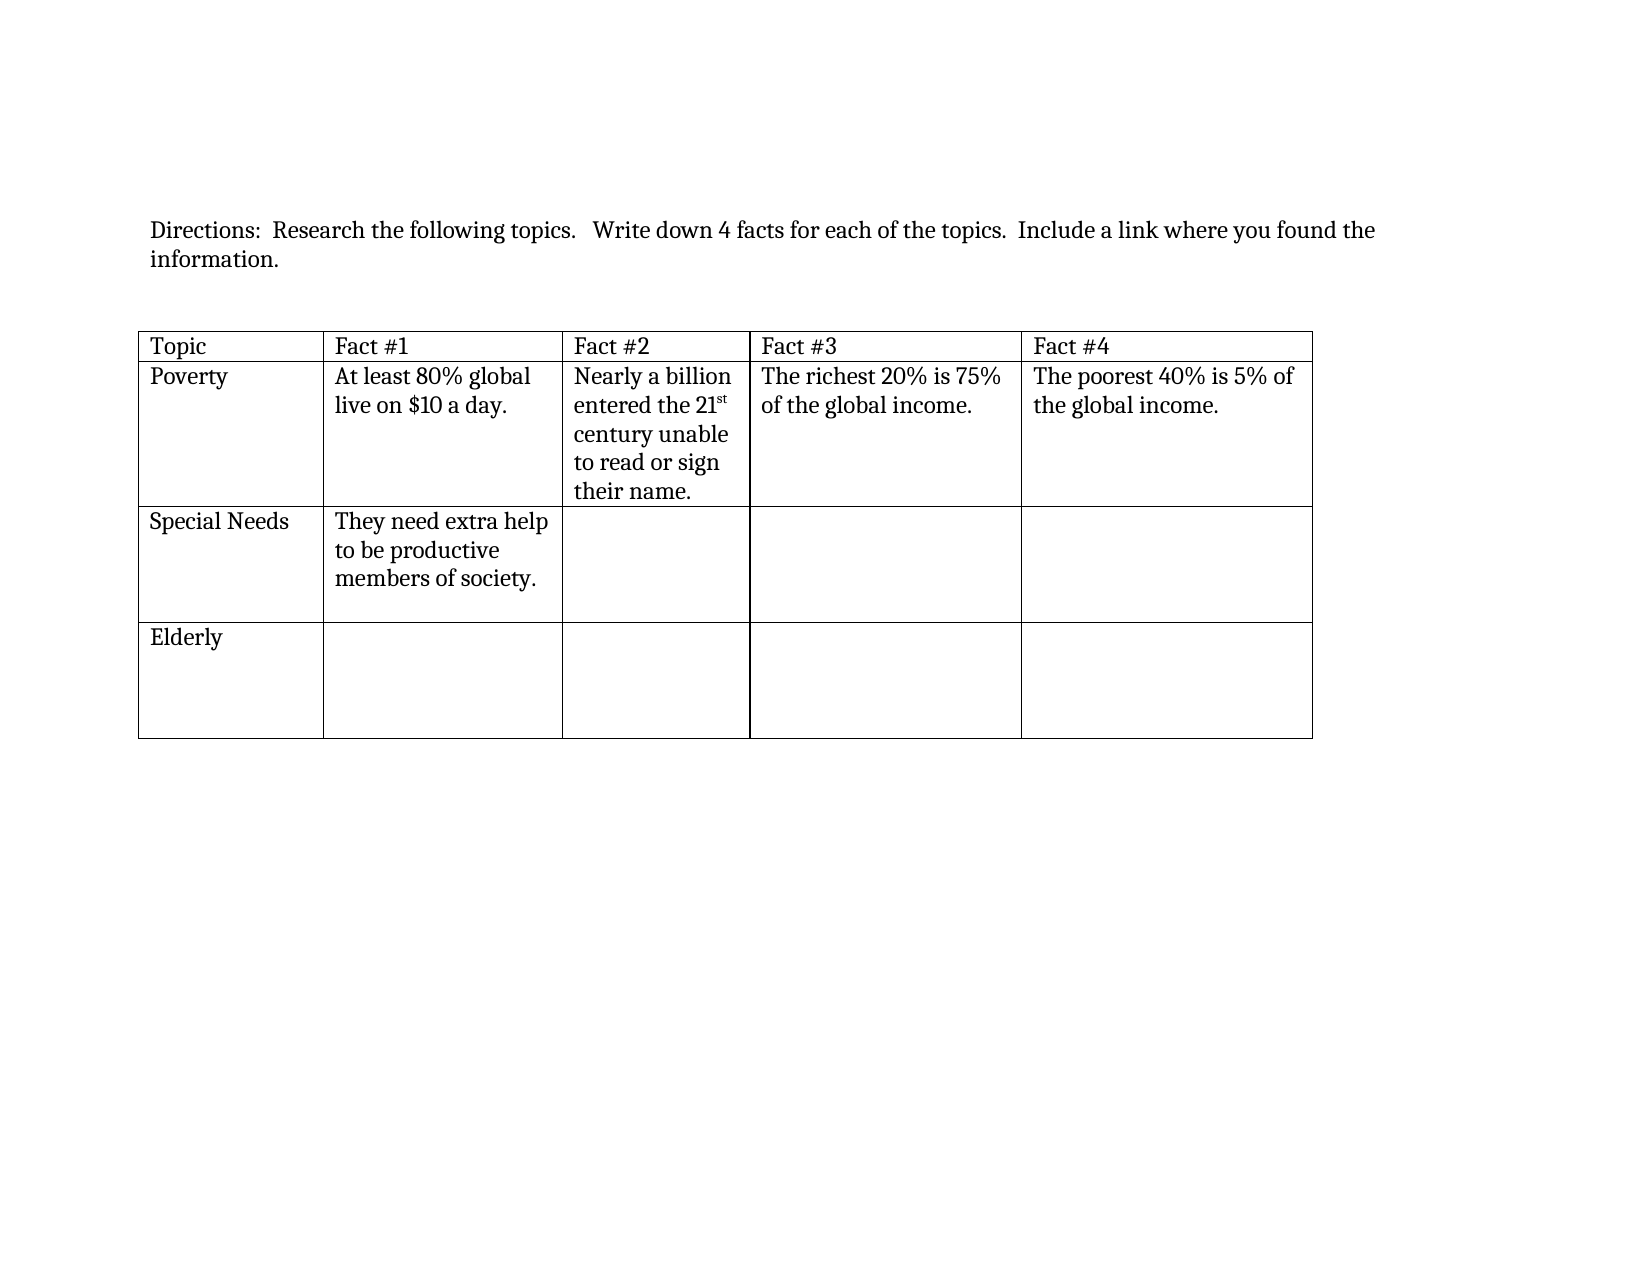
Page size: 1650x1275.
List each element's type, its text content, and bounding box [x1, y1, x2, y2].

table_cell [751, 623, 1021, 738]
table_cell Elderly [139, 623, 323, 738]
table_cell [751, 507, 1021, 622]
table_cell They need extra help to be productive members of society. [324, 507, 562, 622]
table_cell [563, 507, 749, 622]
table_cell [1022, 507, 1312, 622]
table_cell [1022, 623, 1312, 738]
table_cell Special Needs [139, 507, 323, 622]
table_cell [324, 623, 562, 738]
table_header Fact #4 [1022, 332, 1312, 361]
table_cell Poverty [139, 362, 323, 506]
table_header Fact #3 [751, 332, 1021, 361]
table_cell The richest 20% is 75% of the global income. [751, 362, 1021, 506]
table_cell Nearly a billion entered the 21st century unable to read or sign their name. [563, 362, 749, 506]
text Directions: Research the following topics. Write down 4 facts for each of the topics. Include a link where you found the information. [150, 216, 1500, 274]
table_header Fact #2 [563, 332, 749, 361]
table_cell The poorest 40% is 5% of the global income. [1022, 362, 1312, 506]
table_cell At least 80% global live on $10 a day. [324, 362, 562, 506]
table_header Topic [139, 332, 323, 361]
table_header Fact #1 [324, 332, 562, 361]
table_cell [563, 623, 749, 738]
